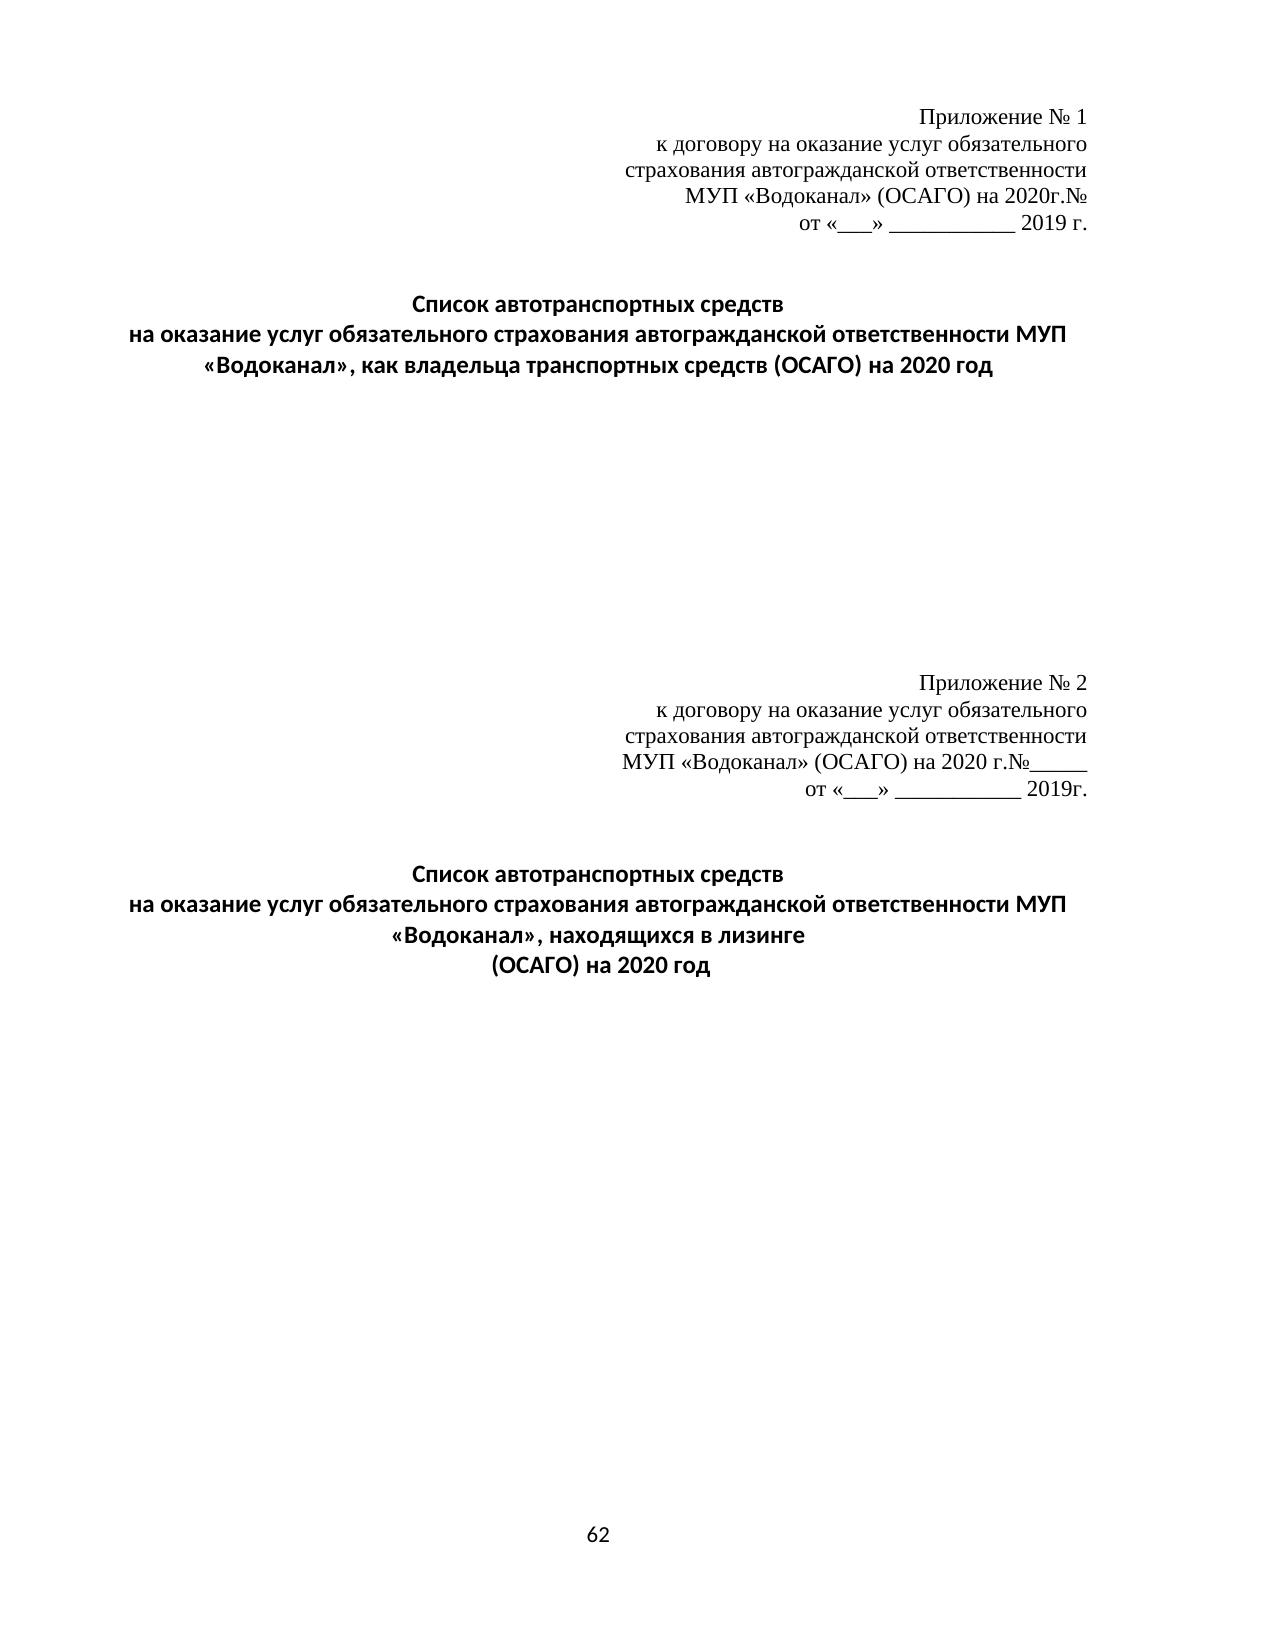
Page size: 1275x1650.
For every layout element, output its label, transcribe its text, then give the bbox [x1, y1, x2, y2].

text на оказание услуг обязательного страхования автогражданской ответственности МУП «Водоканал», находящихся в лизинге [108, 888, 1087, 949]
text страхования автогражданской ответственности [108, 156, 1087, 182]
text (ОСАГО) на 2020 год [108, 949, 1087, 980]
text к договору на оказание услуг обязательного [108, 696, 1087, 722]
text МУП «Водоканал» (ОСАГО) на 2020 г.№_____ [108, 748, 1087, 775]
text Приложение № 1 [108, 103, 1087, 130]
text МУП «Водоканал» (ОСАГО) на 2020г.№ [108, 182, 1087, 209]
text к договору на оказание услуг обязательного [108, 130, 1087, 156]
text Приложение № 2 [108, 669, 1087, 696]
text Список автотранспортных средств [108, 288, 1087, 318]
text Список автотранспортных средств [108, 858, 1087, 888]
text страхования автогражданской ответственности [108, 722, 1087, 748]
text от «___» ___________ 2019г. [108, 775, 1087, 801]
text на оказание услуг обязательного страхования автогражданской ответственности МУП «Водоканал», как владельца транспортных средств (ОСАГО) на 2020 год [108, 318, 1087, 379]
text от «___» ___________ 2019 г. [108, 209, 1087, 235]
